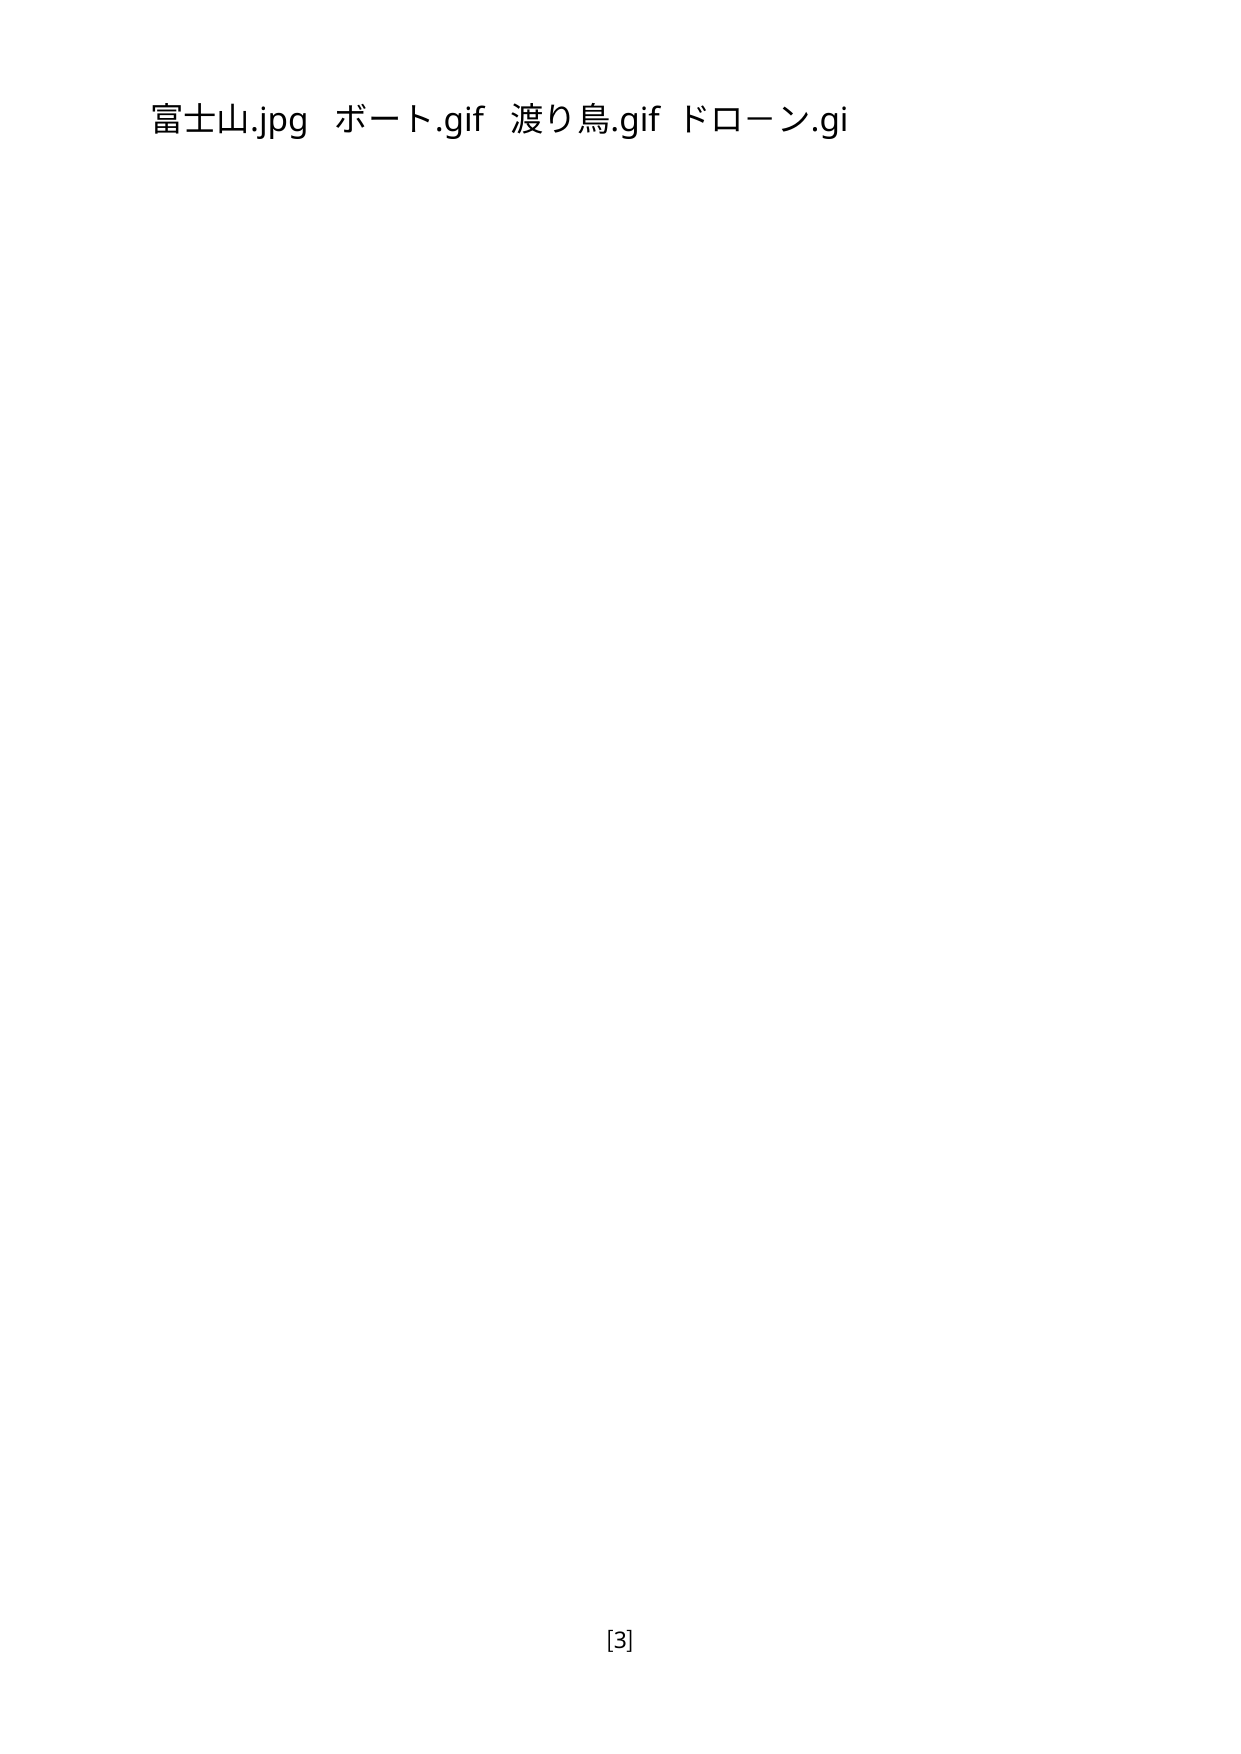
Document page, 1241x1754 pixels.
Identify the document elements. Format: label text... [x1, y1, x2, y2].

list 富士山.jpg ボート.gif 渡り鳥.gif ドロ－ン.gi [150, 80, 1165, 155]
